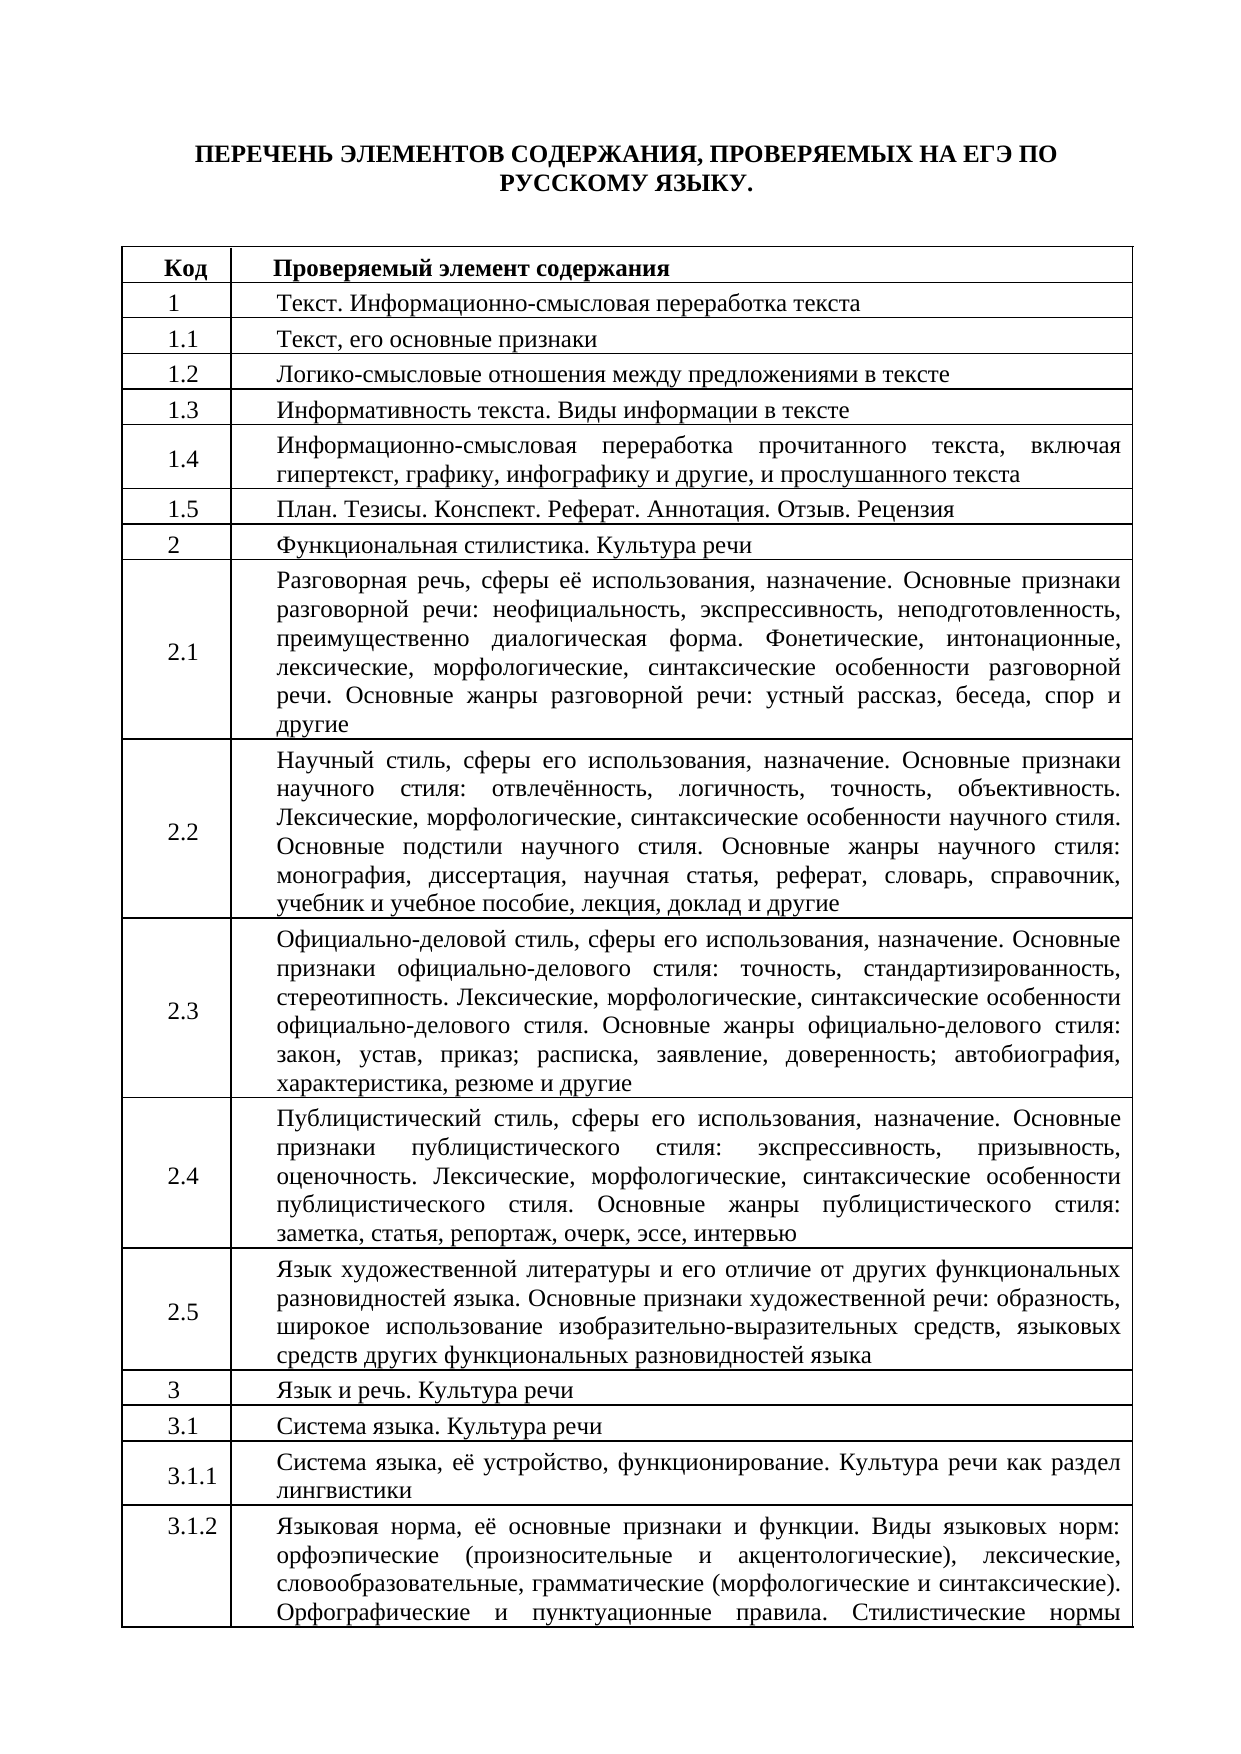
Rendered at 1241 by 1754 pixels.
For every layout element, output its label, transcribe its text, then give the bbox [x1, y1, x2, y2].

table_cell Язык художественной литературы и его отличие от других функциональных разновидностей языка. Основные признаки художественной речи: образность, широкое использование изобразительно-выразительных средств, языковых средств других функциональных разновидностей языка [232, 1249, 1132, 1369]
table_cell 2.1 [123, 560, 230, 738]
table_cell 2.4 [123, 1098, 230, 1247]
table_cell План. Тезисы. Конспект. Реферат. Аннотация. Отзыв. Рецензия [232, 489, 1132, 523]
table_cell 2.3 [123, 919, 230, 1097]
table_header Код [123, 247, 231, 281]
table_cell Текст. Информационно-смысловая переработка текста [232, 283, 1132, 317]
table_cell 1.5 [123, 489, 230, 523]
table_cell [232, 1506, 1132, 1626]
table_cell 3.1.1 [123, 1442, 230, 1504]
table_cell Текст, его основные признаки [232, 318, 1132, 352]
table_cell 1 [123, 283, 230, 317]
text ПЕРЕЧЕНЬ ЭЛЕМЕНТОВ СОДЕРЖАНИЯ, ПРОВЕРЯЕМЫХ НА ЕГЭ ПО РУССКОМУ ЯЗЫКУ. [131, 139, 1122, 196]
table_cell Публицистический стиль, сферы его использования, назначение. Основные признаки публицистического стиля: экспрессивность, призывность, оценочность. Лексические, морфологические, синтаксические особенности публицистического стиля. Основные жанры публицистического стиля: заметка, статья, репортаж, очерк, эссе, интервью [232, 1098, 1132, 1247]
table_cell Система языка. Культура речи [232, 1406, 1132, 1440]
table_cell Официально-деловой стиль, сферы его использования, назначение. Основные признаки официально-делового стиля: точность, стандартизированность, стереотипность. Лексические, морфологические, синтаксические особенности официально-делового стиля. Основные жанры официально-делового стиля: закон, устав, приказ; расписка, заявление, доверенность; автобиография, характеристика, резюме и другие [232, 919, 1132, 1097]
table_cell 1.3 [123, 390, 230, 423]
table_cell 2.2 [123, 740, 230, 917]
table_cell Функциональная стилистика. Культура речи [232, 525, 1132, 559]
table_cell 2 [123, 525, 230, 559]
table_cell 3 [123, 1371, 230, 1404]
table_cell Научный стиль, сферы его использования, назначение. Основные признаки научного стиля: отвлечённость, логичность, точность, объективность. Лексические, морфологические, синтаксические особенности научного стиля. Основные подстили научного стиля. Основные жанры научного стиля: монография, диссертация, научная статья, реферат, словарь, справочник, учебник и учебное пособие, лекция, доклад и другие [232, 740, 1132, 917]
table_cell 1.4 [123, 425, 230, 488]
table_cell 2.5 [123, 1249, 230, 1369]
table_header Проверяемый элемент содержания [232, 247, 1132, 281]
table_cell Система языка, её устройство, функционирование. Культура речи как раздел лингвистики [232, 1442, 1132, 1504]
table_cell 1.1 [123, 318, 230, 352]
table_cell Язык и речь. Культура речи [232, 1371, 1132, 1404]
table_cell 1.2 [123, 354, 230, 388]
table_cell Разговорная речь, сферы её использования, назначение. Основные признаки разговорной речи: неофициальность, экспрессивность, неподготовленность, преимущественно диалогическая форма. Фонетические, интонационные, лексические, морфологические, синтаксические особенности разговорной речи. Основные жанры разговорной речи: устный рассказ, беседа, спор и другие [232, 560, 1132, 738]
table_cell 3.1 [123, 1406, 230, 1440]
table_cell Информативность текста. Виды информации в тексте [232, 390, 1132, 423]
table_cell Информационно-смысловая переработка прочитанного текста, включая гипертекст, графику, инфографику и другие, и прослушанного текста [232, 425, 1132, 488]
table_cell Логико-смысловые отношения между предложениями в тексте [232, 354, 1132, 388]
table_cell 3.1.2 [123, 1506, 230, 1626]
